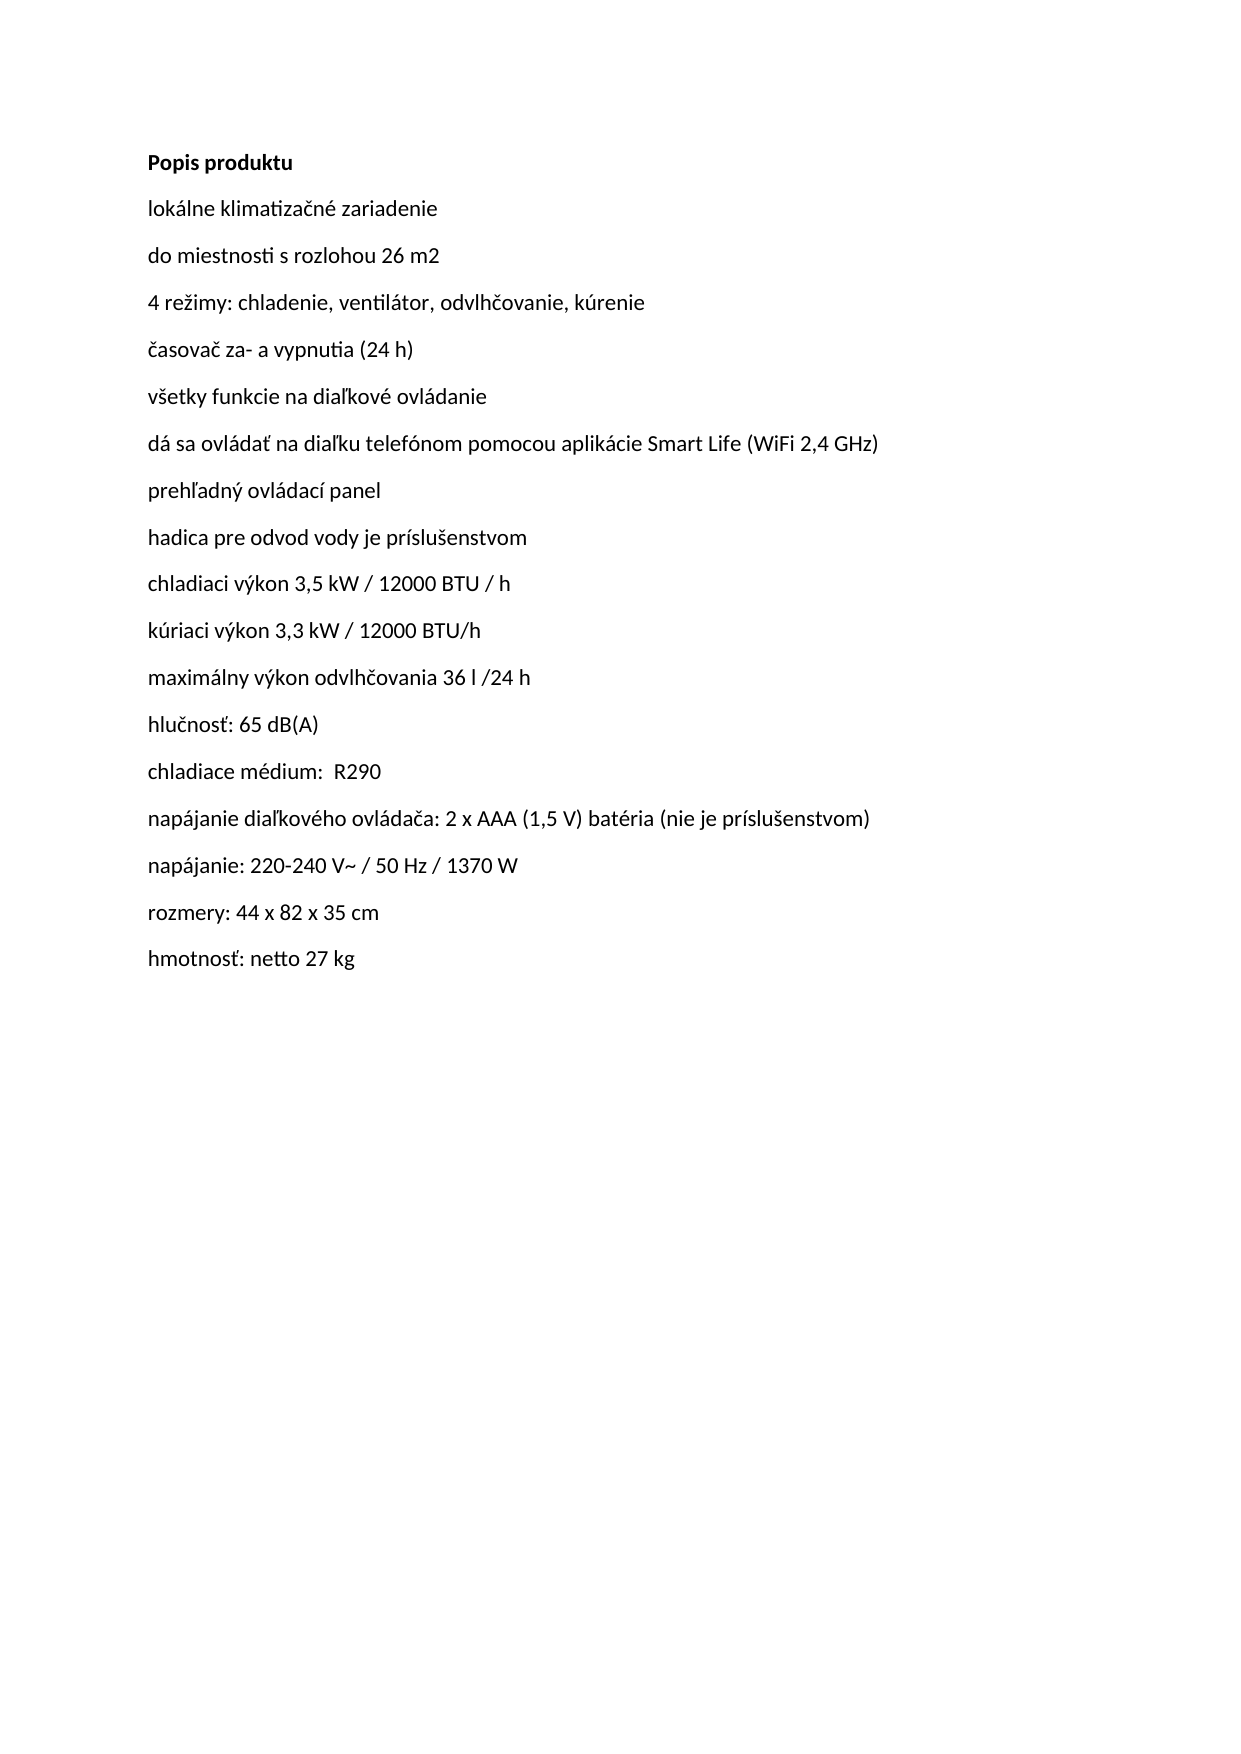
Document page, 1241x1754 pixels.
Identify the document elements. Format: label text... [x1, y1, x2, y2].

text maximálny výkon odvlhčovania 36 l /24 h [148, 663, 1093, 691]
text hmotnosť: netto 27 kg [148, 944, 1093, 972]
text prehľadný ovládací panel [148, 476, 1093, 504]
text Popis produktu [148, 148, 1093, 176]
text dá sa ovládať na diaľku telefónom pomocou aplikácie Smart Life (WiFi 2,4 GHz) [148, 429, 1093, 457]
text hadica pre odvod vody je príslušenstvom [148, 523, 1093, 551]
text časovač za- a vypnutia (24 h) [148, 335, 1093, 363]
text hlučnosť: 65 dB(A) [148, 710, 1093, 738]
text lokálne klimatizačné zariadenie [148, 194, 1093, 222]
text napájanie: 220-240 V~ / 50 Hz / 1370 W [148, 851, 1093, 879]
text kúriaci výkon 3,3 kW / 12000 BTU/h [148, 616, 1093, 644]
text napájanie diaľkového ovládača: 2 x AAA (1,5 V) batéria (nie je príslušenstvom) [148, 804, 1093, 832]
text 4 režimy: chladenie, ventilátor, odvlhčovanie, kúrenie [148, 288, 1093, 316]
text rozmery: 44 x 82 x 35 cm [148, 898, 1093, 926]
text chladiace médium: R290 [148, 757, 1093, 785]
text všetky funkcie na diaľkové ovládanie [148, 382, 1093, 410]
text chladiaci výkon 3,5 kW / 12000 BTU / h [148, 569, 1093, 597]
text do miestnosti s rozlohou 26 m2 [148, 241, 1093, 269]
